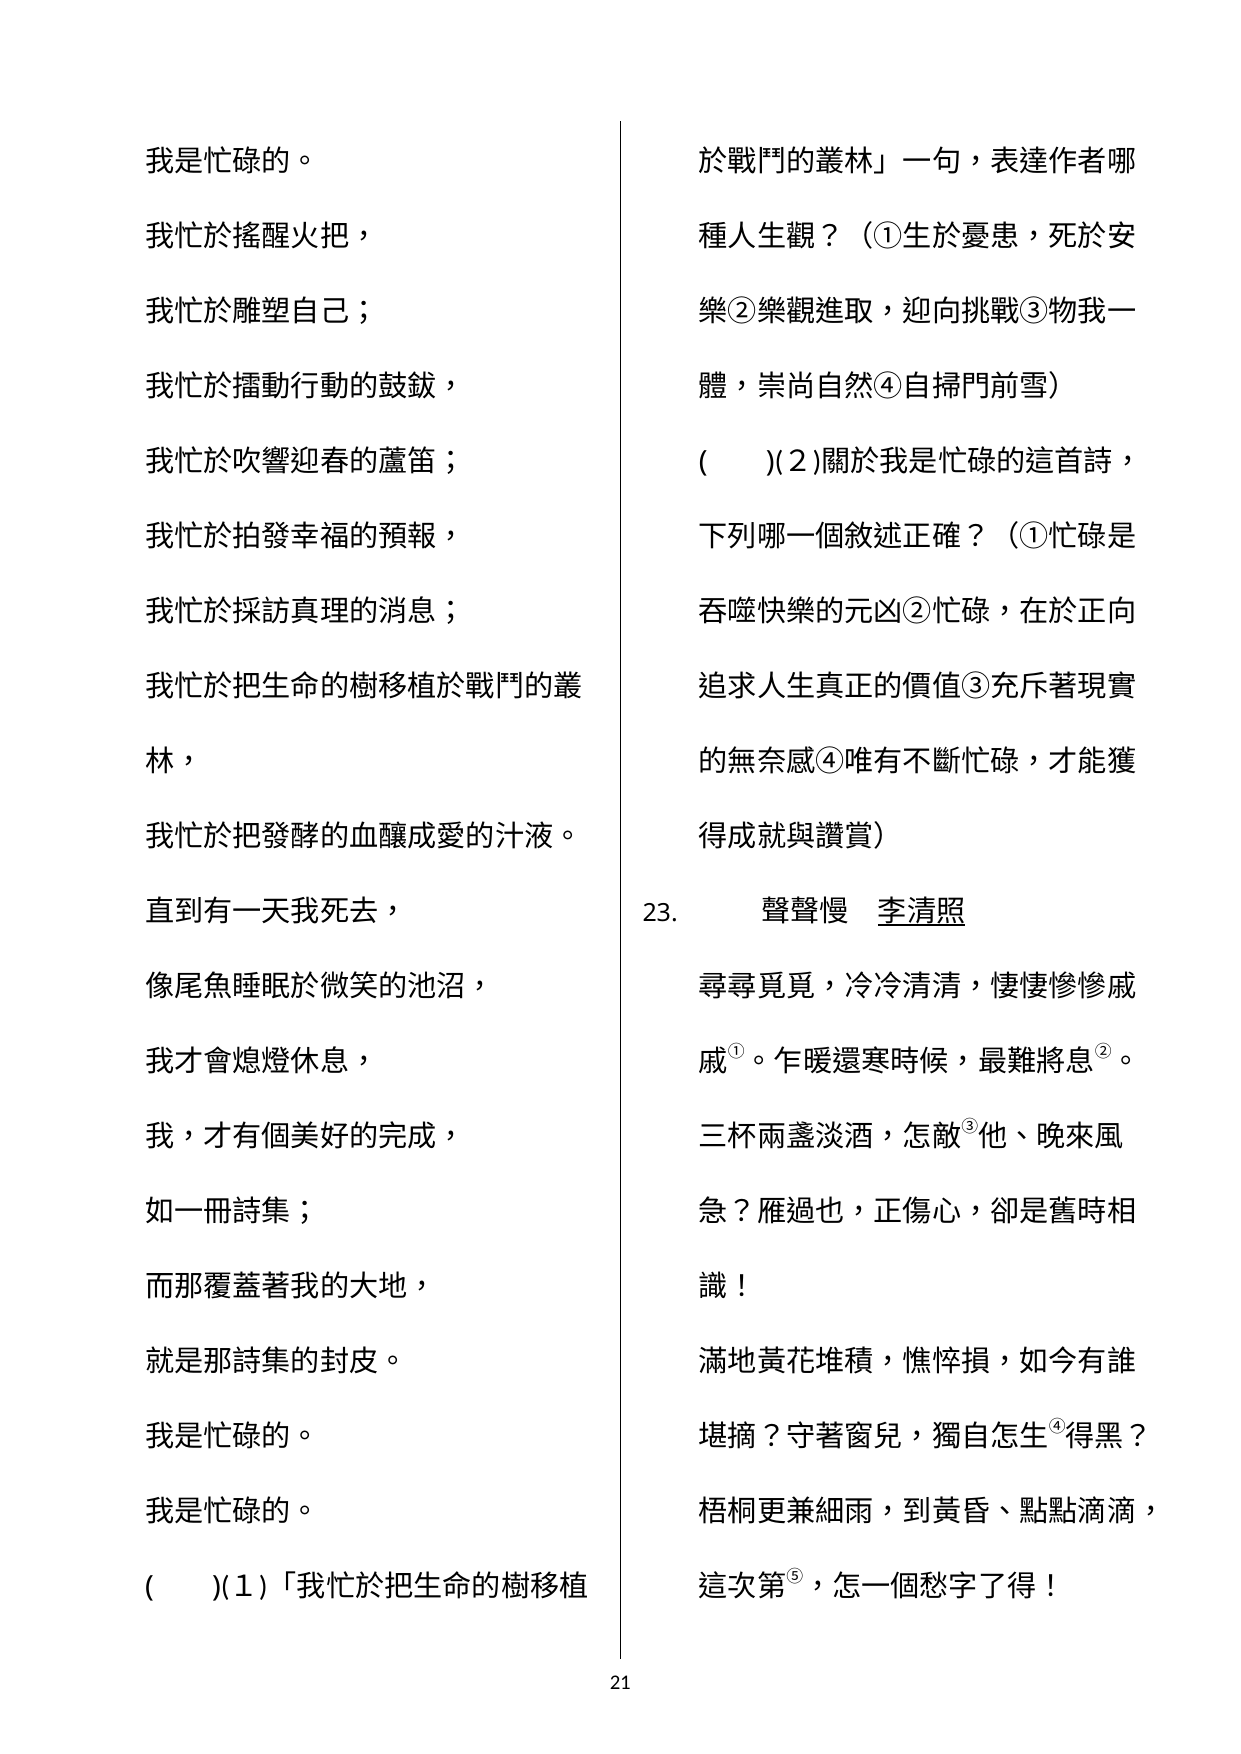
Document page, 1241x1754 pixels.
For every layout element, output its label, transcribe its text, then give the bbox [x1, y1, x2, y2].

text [642, 121, 1152, 871]
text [642, 871, 1152, 1621]
